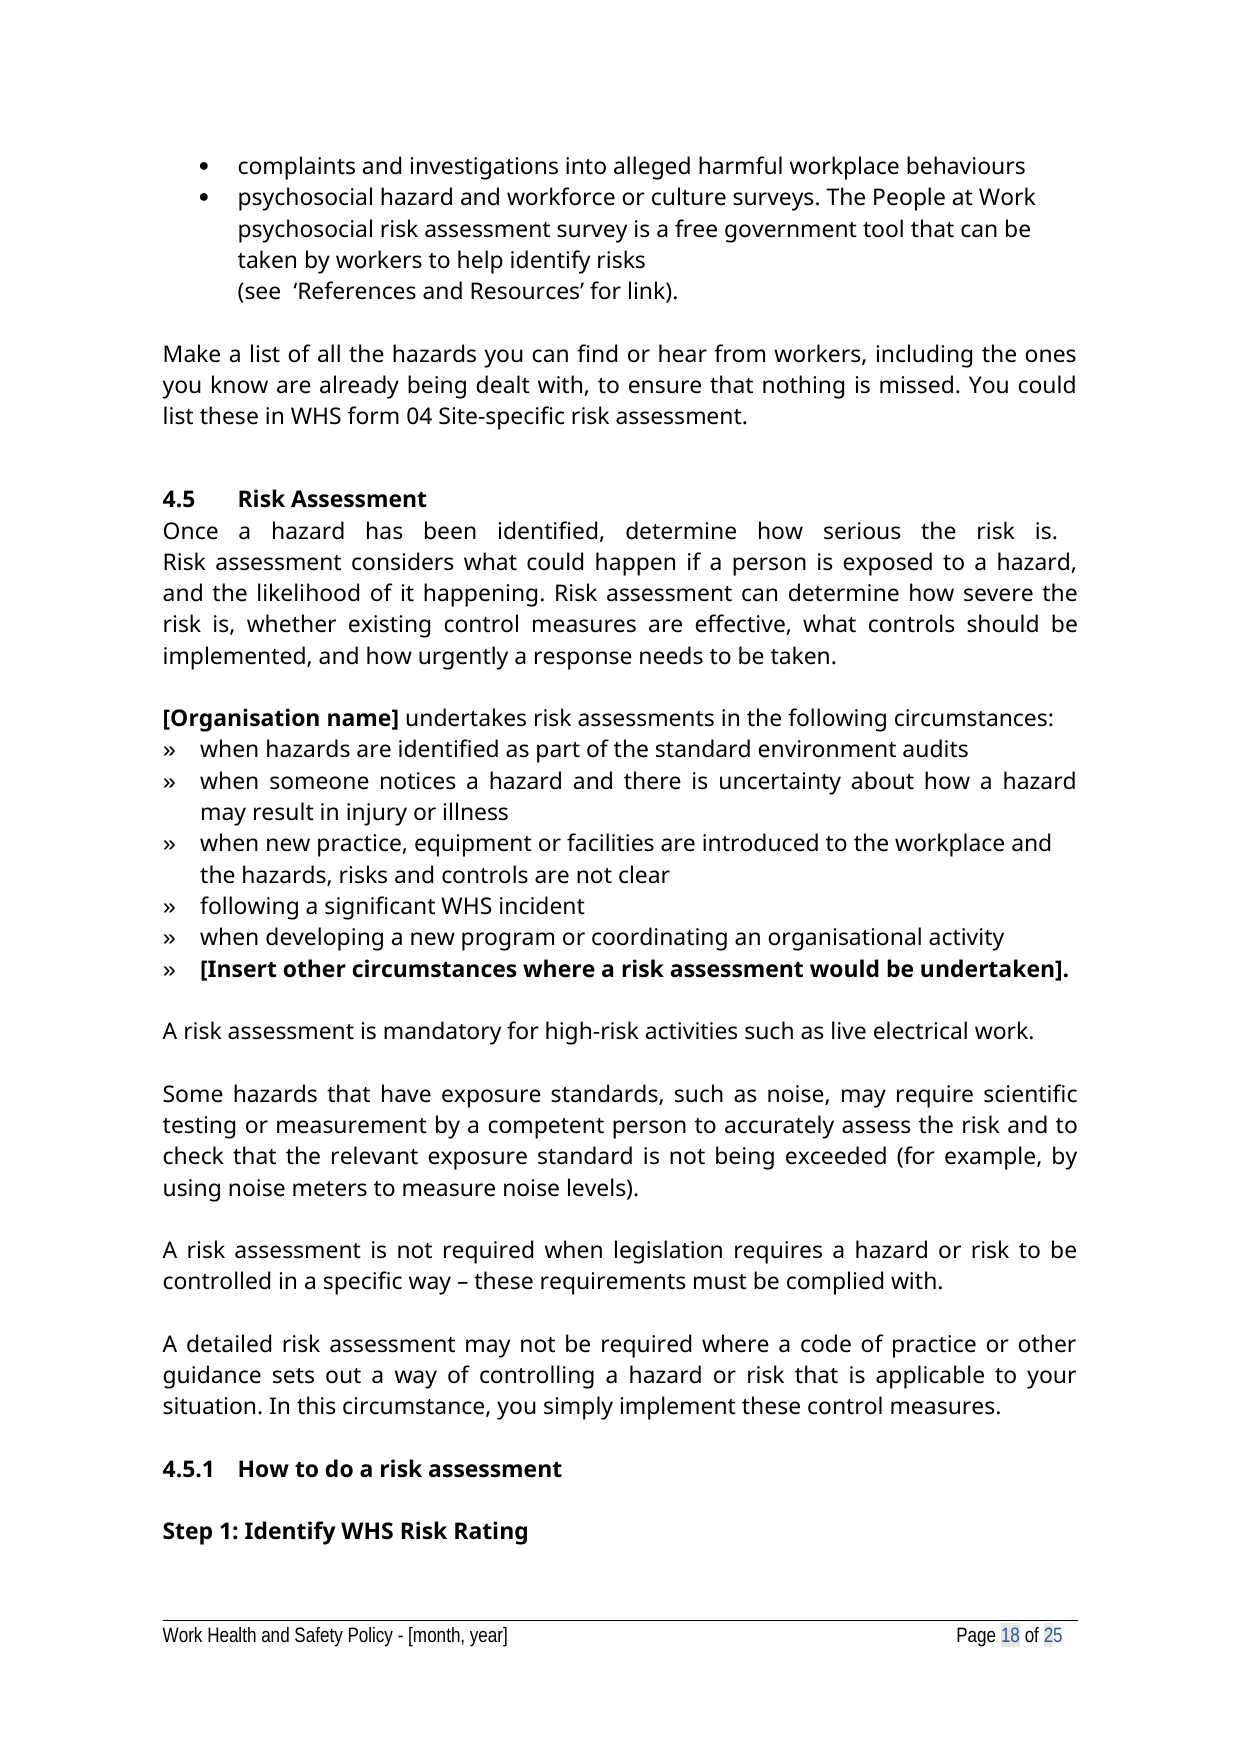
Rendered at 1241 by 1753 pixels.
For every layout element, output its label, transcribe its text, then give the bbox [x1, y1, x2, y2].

list following a significant WHS incident [162, 890, 1078, 921]
list [Insert other circumstances where a risk assessment would be undertaken]. [162, 953, 1078, 984]
list psychosocial hazard and workforce or culture surveys. The People at Work psychosocial risk assessment survey is a free government tool that can be taken by workers to help identify risks (see ‘References and Resources’ for link). [200, 181, 1078, 306]
list complaints and investigations into alleged harmful workplace behaviours [200, 150, 1078, 181]
text A detailed risk assessment may not be required where a code of practice or other guidance sets out a way of controlling a hazard or risk that is applicable to your situation. In this circumstance, you simply implement these control measures. [162, 1328, 1078, 1421]
text Make a list of all the hazards you can find or hear from workers, including the ones you know are already being dealt with, to ensure that nothing is missed. You could list these in WHS form 04 Site-specific risk assessment. [162, 306, 1078, 431]
list when new practice, equipment or facilities are introduced to the workplace and the hazards, risks and controls are not clear [162, 827, 1078, 890]
list when someone notices a hazard and there is uncertainty about how a hazard may result in injury or illness [162, 765, 1078, 827]
subtitle 4.5 Risk Assessment [162, 483, 1078, 514]
text 4.5.1 How to do a risk assessment [162, 1453, 1078, 1484]
text [Organisation name] undertakes risk assessments in the following circumstances: [162, 702, 1078, 733]
list when hazards are identified as part of the standard environment audits [162, 733, 1078, 765]
text Step 1: Identify WHS Risk Rating [162, 1515, 1078, 1546]
text A risk assessment is not required when legislation requires a hazard or risk to be controlled in a specific way – these requirements must be complied with. [162, 1234, 1078, 1296]
text A risk assessment is mandatory for high-risk activities such as live electrical work. [162, 1015, 1078, 1046]
text Some hazards that have exposure standards, such as noise, may require scientific testing or measurement by a competent person to accurately assess the risk and to check that the relevant exposure standard is not being exceeded (for example, by using noise meters to measure noise levels). [162, 1078, 1078, 1203]
list when developing a new program or coordinating an organisational activity [162, 921, 1078, 953]
text Once a hazard has been identified, determine how serious the risk is. Risk assessment considers what could happen if a person is exposed to a hazard, and the likelihood of it happening. Risk assessment can determine how severe the risk is, whether existing control measures are effective, what controls should be implemented, and how urgently a response needs to be taken. [162, 514, 1078, 671]
